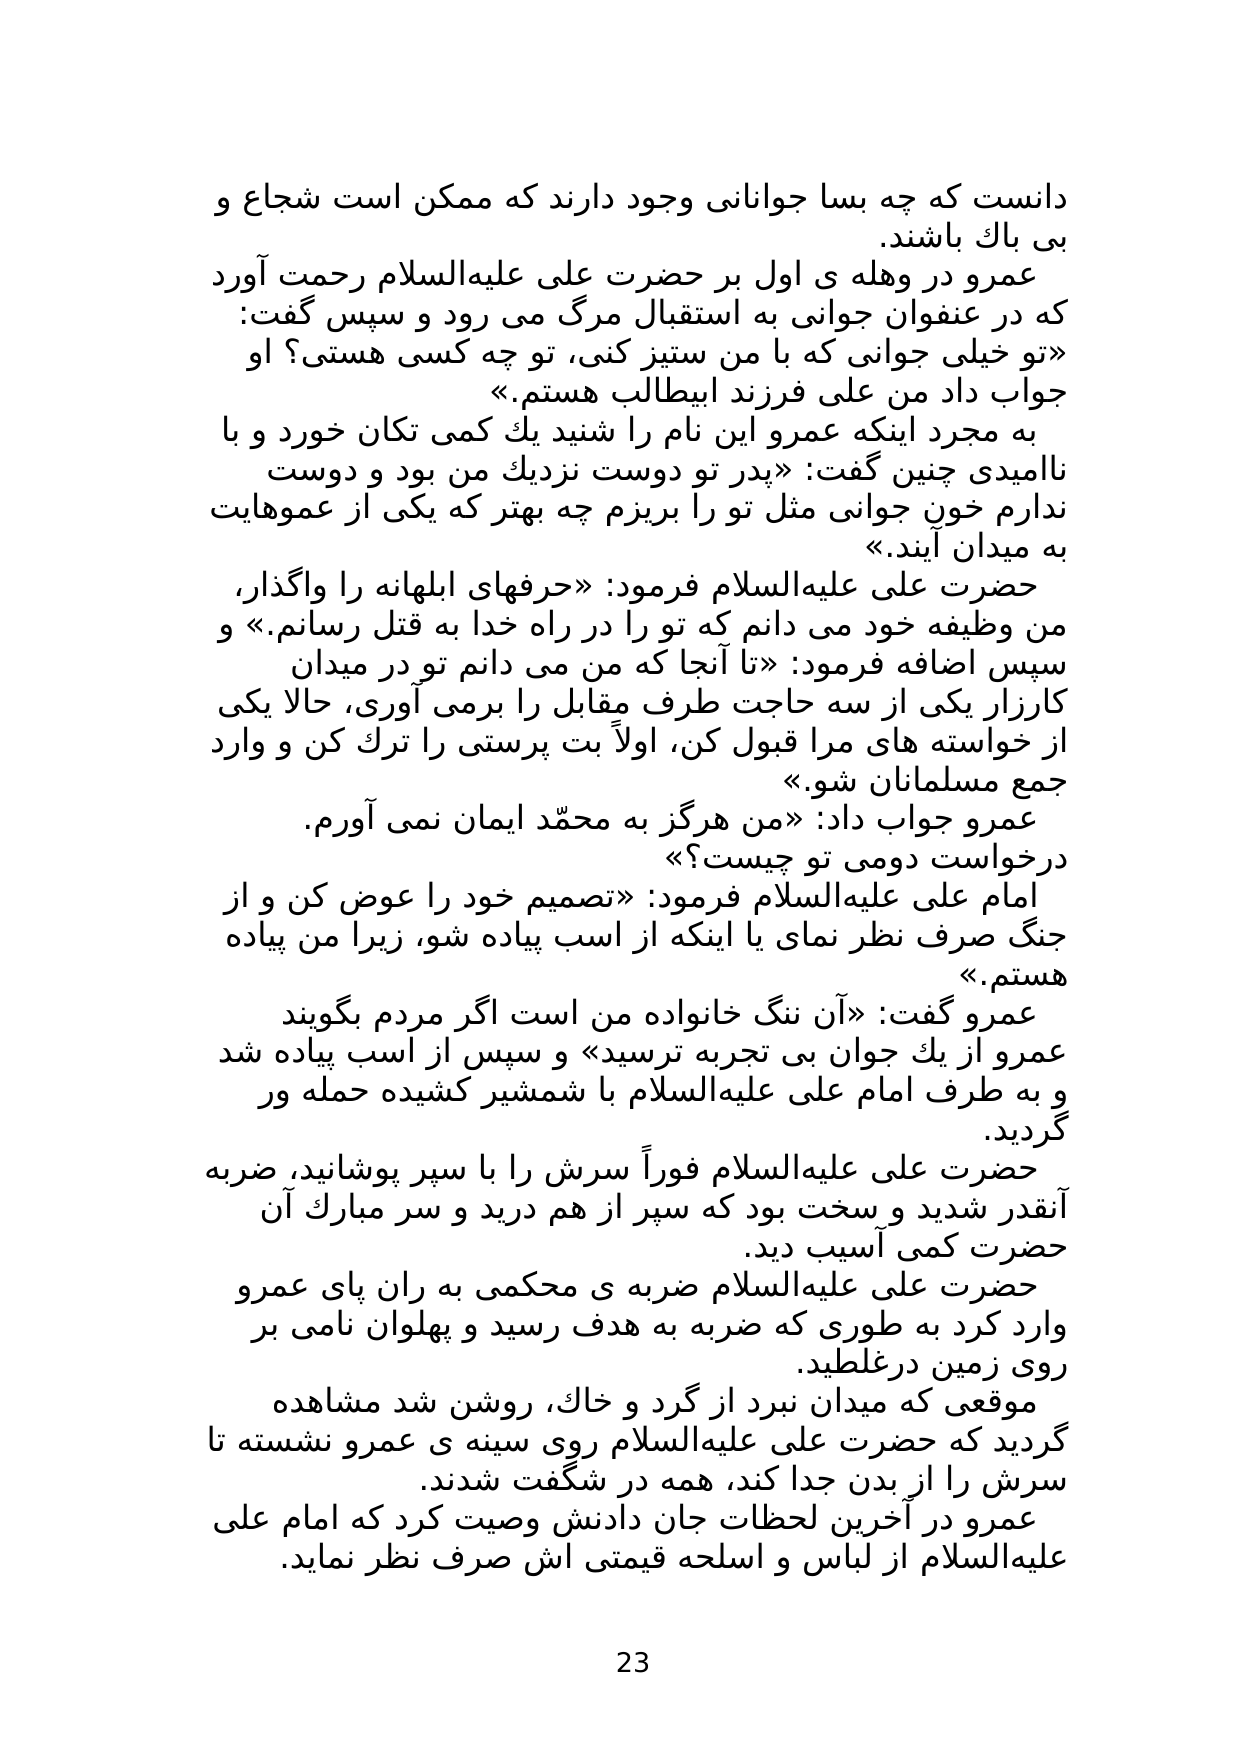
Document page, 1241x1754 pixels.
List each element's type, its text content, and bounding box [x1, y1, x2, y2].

text عمرو جواب داد: «من هرگز به محمّد ايمان نمى آورم. درخواست دومى تو چيست؟» [197, 799, 1069, 877]
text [197, 177, 1069, 255]
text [197, 1498, 1069, 1576]
text امام على عليه‌السلام فرمود: «تصميم خود را عوض كن و از جنگ صرف نظر نماى يا اينكه از اسب پياده شو، زيرا من پياده هستم.» [197, 877, 1069, 993]
text حضرت على عليه‌السلام فرمود: «حرفهاى ابلهانه را واگذار، من وظيفه خود مى دانم كه تو را در راه خدا به قتل رسانم.» و سپس اضافه فرمود: «تا آنجا كه من مى دانم تو در ميدان كارزار يكى از سه حاجت طرف مقابل را برمى آورى، حالا يكى از خواسته هاى مرا قبول كن، اولاً بت پرستى را ترك كن و وارد جمع مسلمانان شو.» [197, 566, 1069, 799]
text حضرت على عليه‌السلام ضربه ى محكمى به ران پاى عمرو وارد كرد به طورى كه ضربه به هدف رسيد و پهلوان نامى بر روى زمين درغلطيد. [197, 1265, 1069, 1382]
text حضرت على عليه‌السلام فوراً سرش را با سپر پوشانيد، ضربه آنقدر شديد و سخت بود كه سپر از هم دريد و سر مبارك آن حضرت كمى آسيب ديد. [197, 1148, 1069, 1265]
text عمرو گفت: «آن ننگ خانواده من است اگر مردم بگويند عمرو از يك جوان بى تجربه ترسيد» و سپس از اسب پياده شد و به طرف امام على عليه‌السلام با شمشير كشيده حمله ور گرديد. [197, 993, 1069, 1148]
text به مجرد اينكه عمرو اين نام را شنيد يك كمى تكان خورد و با نااميدى چنين گفت: «پدر تو دوست نزديك من بود و دوست ندارم خون جوانى مثل تو را بريزم چه بهتر كه يكى از عموهايت به ميدان آيند.» [197, 410, 1069, 566]
text موقعى كه ميدان نبرد از گرد و خاك، روشن شد مشاهده گرديد كه حضرت على عليه‌السلام روى سينه ى عمرو نشسته تا سرش را از بدن جدا كند، همه در شگفت شدند. [197, 1382, 1069, 1498]
text عمرو در وهله ى اول بر حضرت على عليه‌السلام رحمت آورد كه در عنفوان جوانى به استقبال مرگ مى رود و سپس گفت: «تو خيلى جوانى كه با من ستيز كنى، تو چه كسى هستى؟ او جواب داد من على فرزند ابيطالب هستم.» [197, 255, 1069, 410]
